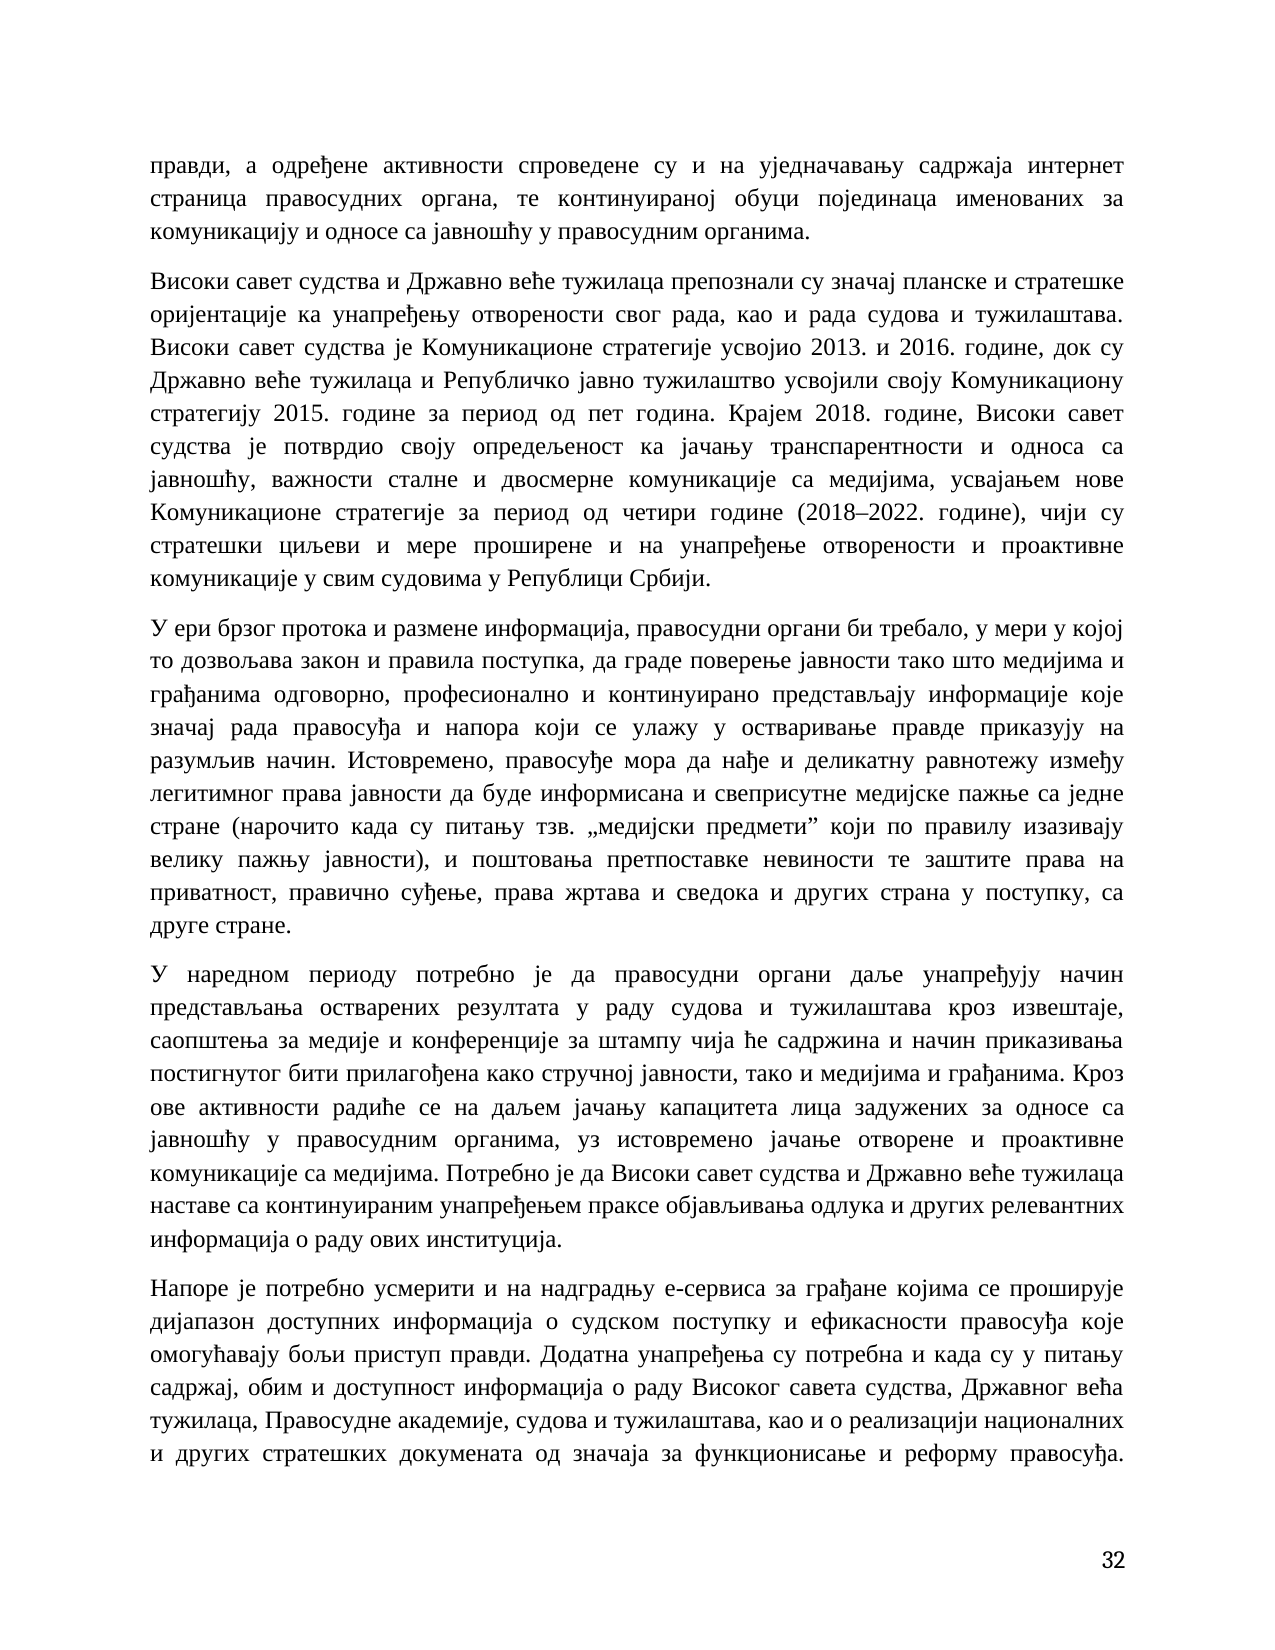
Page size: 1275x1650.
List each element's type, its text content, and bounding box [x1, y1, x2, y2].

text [150, 1273, 1125, 1467]
text Високи савет судства и Државно веће тужилаца препознали су значај планске и стратешке оријентације ка унапређењу отворености свог рада, као и рада судова и тужилаштава. Високи савет судства је Комуникационе стратегије усвојио 2013. и 2016. године, док су Државно веће тужилаца и Републичко јавно тужилаштво усвојили своју Комуникациону стратегију 2015. године за период од пет година. Крајем 2018. године, Високи савет судства је потврдио своју опредељеност ка јачању транспарентности и односа са јавношћу, важности сталне и двосмерне комуникације са медијима, усвајањем нове Комуникационе стратегије за период од четири године (2018–2022. године), чији су стратешки циљеви и мере проширене и на унапређење отворености и проактивне комуникације у свим судовима у Републици Србији. [150, 266, 1125, 592]
text У наредном периоду потребно је да правосудни органи даље унапређују начин представљања остварених резултата у раду судова и тужилаштава кроз извештаје, саопштења за медије и конференције за штампу чија ће садржина и начин приказивања постигнутог бити прилагођена како стручној јавности, тако и медијима и грађанима. Кроз ове активности радиће се на даљем јачању капацитета лица задужених за односе са јавношћу у правосудним органима, уз истовремено јачање отворене и проактивне комуникације са медијима. Потребно је да Високи савет судства и Државно веће тужилаца наставе са континуираним унапређењем праксе објављивања одлука и других релевантних информација о раду ових институција. [150, 959, 1125, 1252]
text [150, 150, 1125, 245]
text У ери брзог протока и размене информација, правосудни органи би требало, у мери у којој то дозвољава закон и правила поступка, да граде поверење јавности тако што медијима и грађанима одговорно, професионално и континуирано представљају информације које значај рада правосуђа и напора који се улажу у остваривање правде приказују на разумљив начин. Истовремено, правосуђе мора да нађе и деликатну равнотежу између легитимног права јавности да буде информисана и свеприсутне медијске пажње са једне стране (нарочито када су питању тзв. „медијски предмети” који по правилу изазивају велику пажњу јавности), и поштовања претпоставке невиности те заштите права на приватност, правично суђење, права жртава и сведока и других страна у поступку, са друге стране. [150, 613, 1125, 938]
